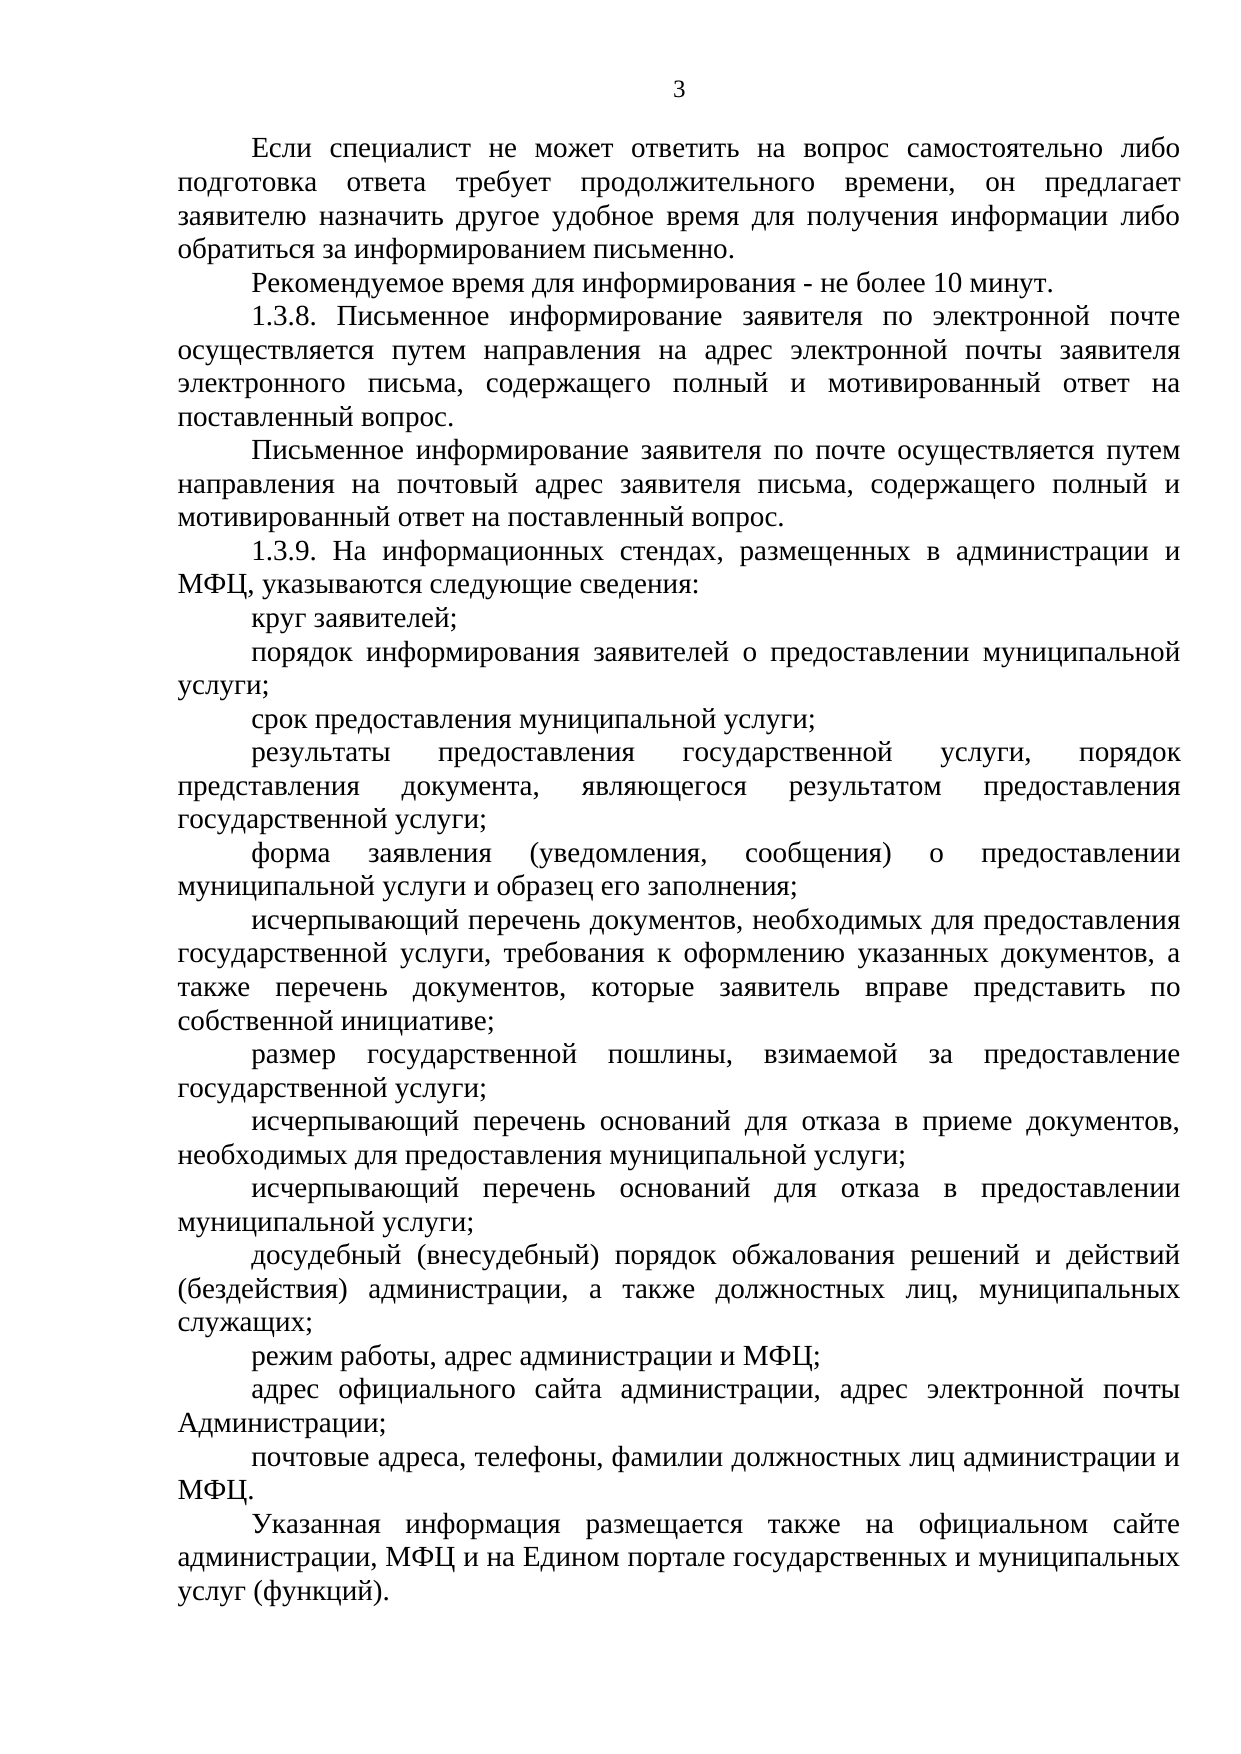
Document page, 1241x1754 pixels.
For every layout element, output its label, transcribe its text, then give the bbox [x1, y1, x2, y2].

text результаты предоставления государственной услуги, порядок представления документа, являющегося результатом предоставления государственной услуги; [177, 734, 1181, 835]
text Рекомендуемое время для информирования - не более 10 минут. [177, 265, 1181, 298]
text размер государственной пошлины, взимаемой за предоставление государственной услуги; [177, 1036, 1181, 1103]
text 1.3.8. Письменное информирование заявителя по электронной почте осуществляется путем направления на адрес электронной почты заявителя электронного письма, содержащего полный и мотивированный ответ на поставленный вопрос. [177, 298, 1181, 432]
text исчерпывающий перечень оснований для отказа в предоставлении муниципальной услуги; [177, 1170, 1181, 1237]
text исчерпывающий перечень документов, необходимых для предоставления государственной услуги, требования к оформлению указанных документов, а также перечень документов, которые заявитель вправе представить по собственной инициативе; [177, 902, 1181, 1036]
text срок предоставления муниципальной услуги; [177, 701, 1181, 734]
text круг заявителей; [177, 600, 1181, 634]
text 1.3.9. На информационных стендах, размещенных в администрации и МФЦ, указываются следующие сведения: [177, 533, 1181, 600]
text порядок информирования заявителей о предоставлении муниципальной услуги; [177, 634, 1181, 701]
text форма заявления (уведомления, сообщения) о предоставлении муниципальной услуги и образец его заполнения; [177, 835, 1181, 902]
text почтовые адреса, телефоны, фамилии должностных лиц администрации и МФЦ. [177, 1439, 1181, 1506]
text Письменное информирование заявителя по почте осуществляется путем направления на почтовый адрес заявителя письма, содержащего полный и мотивированный ответ на поставленный вопрос. [177, 432, 1181, 533]
text адрес официального сайта администрации, адрес электронной почты Администрации; [177, 1372, 1181, 1439]
text Указанная информация размещается также на официальном сайте администрации, МФЦ и на Едином портале государственных и муниципальных услуг (функций). [177, 1506, 1181, 1606]
text досудебный (внесудебный) порядок обжалования решений и действий (бездействия) администрации, а также должностных лиц, муниципальных служащих; [177, 1237, 1181, 1338]
text Если специалист не может ответить на вопрос самостоятельно либо подготовка ответа требует продолжительного времени, он предлагает заявителю назначить другое удобное время для получения информации либо обратиться за информированием письменно. [177, 131, 1181, 265]
text режим работы, адрес администрации и МФЦ; [177, 1338, 1181, 1372]
text исчерпывающий перечень оснований для отказа в приеме документов, необходимых для предоставления муниципальной услуги; [177, 1103, 1181, 1170]
